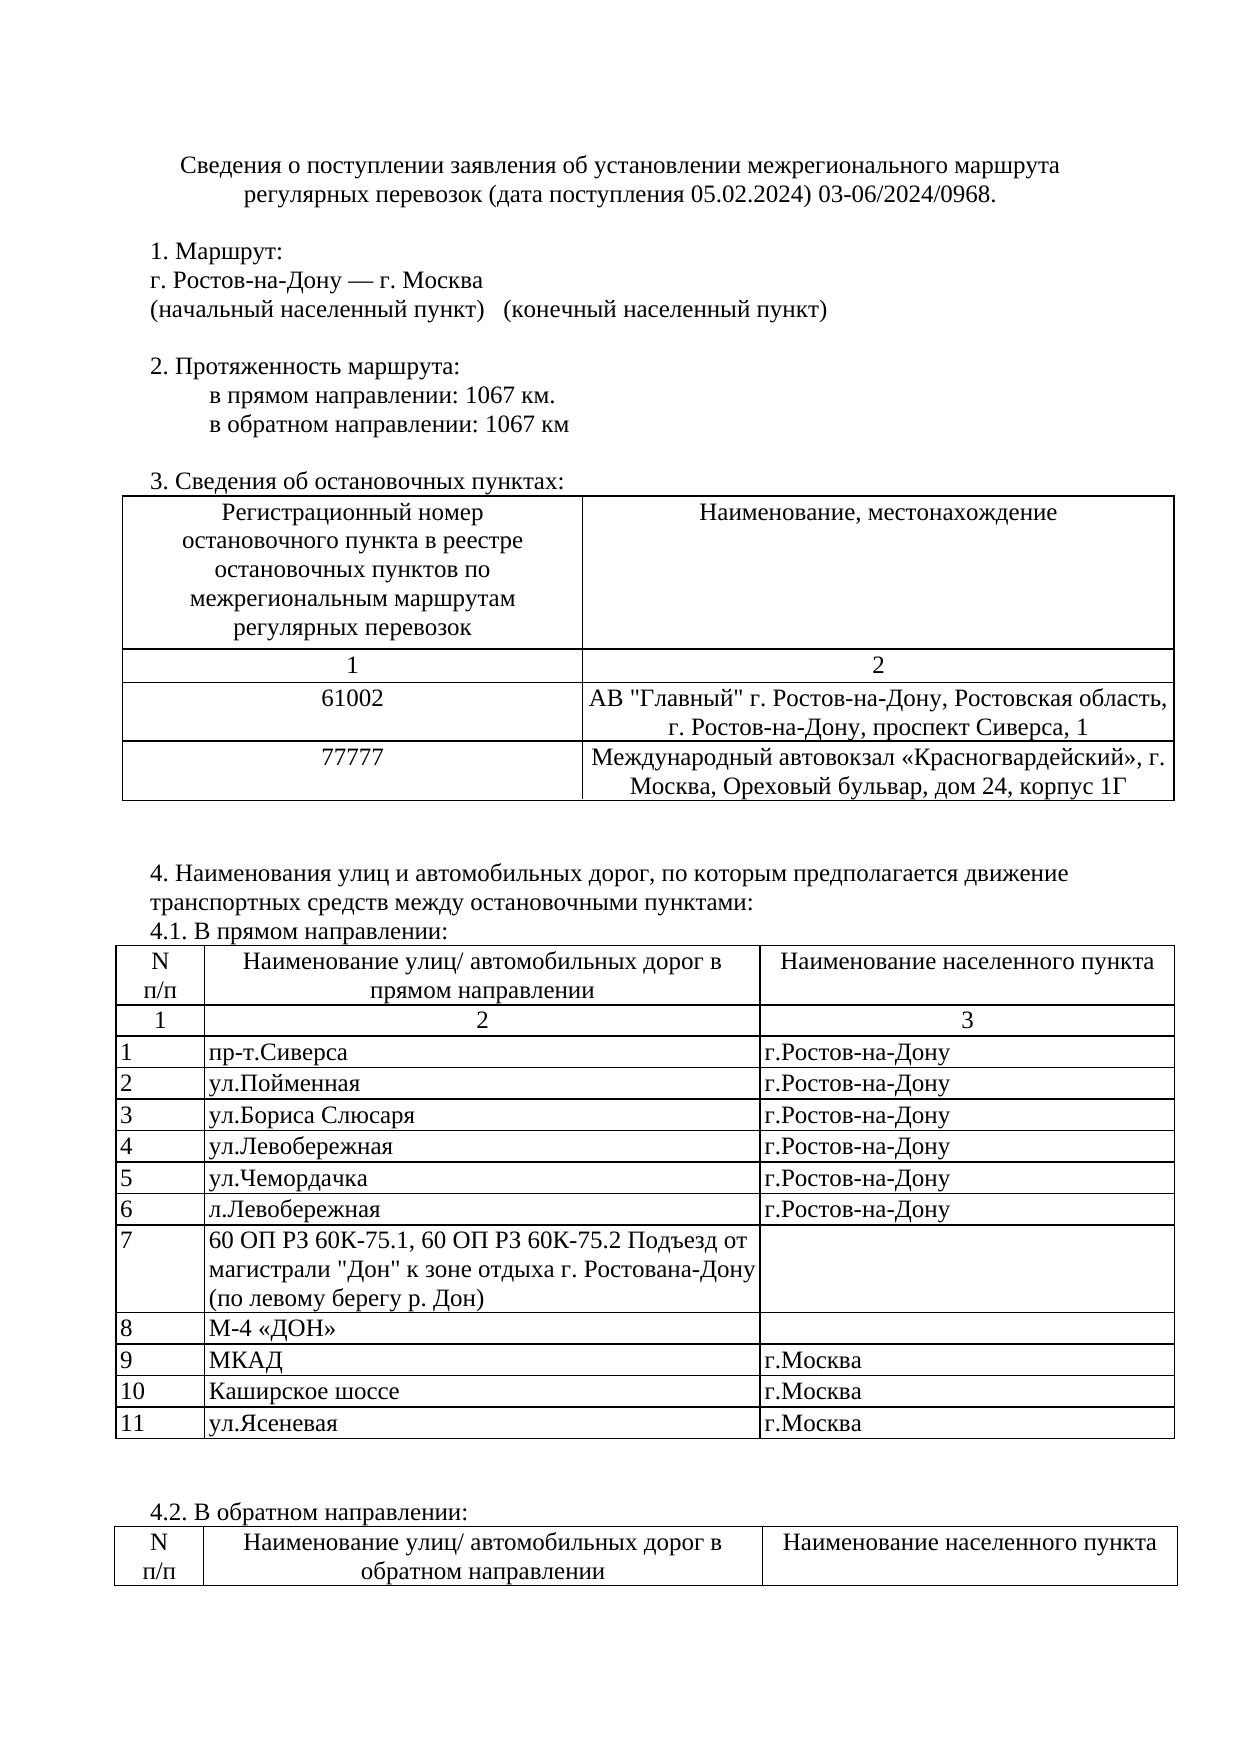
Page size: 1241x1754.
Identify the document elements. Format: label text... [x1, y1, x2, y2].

text 1. Маршрут: [150, 236, 1090, 265]
table_cell 60 ОП РЗ 60К-75.1, 60 ОП РЗ 60К-75.2 Подъезд от магистрали "Дон" к зоне отдыха г. Ростована-Дону (по левому берегу р. Дон) [205, 1226, 759, 1312]
table_cell М-4 «ДОН» [205, 1313, 759, 1343]
table_cell 4 [117, 1131, 204, 1161]
table_cell 3 [761, 1006, 1174, 1035]
table_header Регистрационный номер остановочного пункта в реестре остановочных пунктов по межрегиональным маршрутам регулярных перевозок [123, 497, 582, 648]
table_header Наименование улиц/ автомобильных дорог в обратном направлении [204, 1527, 762, 1584]
table_header Наименование улиц/ автомобильных дорог в прямом направлении [205, 946, 759, 1004]
table_cell ул.Левобережная [205, 1131, 759, 1161]
table_cell 5 [117, 1163, 204, 1193]
table_cell Каширское шоссе [205, 1376, 759, 1406]
text Сведения о поступлении заявления об установлении межрегионального маршрута регулярных перевозок (дата поступления 05.02.2024) 03-06/2024/0968. [150, 150, 1090, 207]
table_cell 2 [583, 650, 1173, 681]
table_cell ул.Бориса Слюсаря [205, 1100, 759, 1130]
table_cell г.Ростов-на-Дону [761, 1194, 1174, 1224]
table_cell [761, 1313, 1174, 1343]
text (начальный населенный пункт) (конечный населенный пункт) [150, 294, 1090, 322]
table_cell пр-т.Сиверса [205, 1037, 759, 1067]
table_cell г.Ростов-на-Дону [761, 1100, 1174, 1130]
table_cell [761, 1226, 1174, 1312]
table_cell ул.Пойменная [205, 1068, 759, 1098]
text в прямом направлении: 1067 км. [150, 380, 1090, 409]
table_header Наименование населенного пункта [763, 1527, 1177, 1584]
text 4. Наименования улиц и автомобильных дорог, по которым предполагается движение транспортных средств между остановочными пунктами: [150, 858, 1090, 916]
table_cell 9 [117, 1345, 204, 1375]
text г. Ростов-на-Дону — г. Москва [150, 265, 1090, 294]
table_cell 1 [117, 1006, 204, 1035]
table_cell 7 [117, 1226, 204, 1312]
text 2. Протяженность маршрута: [150, 351, 1090, 380]
table_header Наименование, местонахождение [583, 497, 1173, 648]
table_cell 8 [117, 1313, 204, 1343]
table_cell 6 [117, 1194, 204, 1224]
table_cell 10 [117, 1376, 204, 1406]
table_header Наименование населенного пункта [761, 946, 1174, 1004]
table_cell 1 [123, 650, 582, 681]
table_cell г.Москва [761, 1376, 1174, 1406]
table_cell АВ "Главный" г. Ростов-на-Дону, Ростовская область, г. Ростов-на-Дону, проспект Сиверса, 1 [583, 683, 1173, 740]
table_cell 3 [117, 1100, 204, 1130]
table_cell 1 [117, 1037, 204, 1067]
table_cell 77777 [123, 742, 582, 799]
table_cell г.Ростов-на-Дону [761, 1037, 1174, 1067]
table_cell г.Ростов-на-Дону [761, 1163, 1174, 1193]
table_cell ул.Ясеневая [205, 1408, 759, 1438]
text в обратном направлении: 1067 км [150, 409, 1090, 437]
table_header N п/п [115, 1527, 203, 1584]
table_cell г.Москва [761, 1408, 1174, 1438]
text 3. Сведения об остановочных пунктах: [150, 466, 1090, 495]
table_cell 11 [117, 1408, 204, 1438]
table_cell л.Левобережная [205, 1194, 759, 1224]
table_header N п/п [117, 946, 204, 1004]
table_cell МКАД [205, 1345, 759, 1375]
table_cell Международный автовокзал «Красногвардейский», г. Москва, Ореховый бульвар, дом 24, корпус 1Г [583, 742, 1173, 799]
table_cell ул.Чемордачка [205, 1163, 759, 1193]
table_cell г.Ростов-на-Дону [761, 1068, 1174, 1098]
table_cell г.Ростов-на-Дону [761, 1131, 1174, 1161]
table_cell 2 [117, 1068, 204, 1098]
table_cell 2 [205, 1006, 759, 1035]
table_cell г.Москва [761, 1345, 1174, 1375]
text 4.2. В обратном направлении: [150, 1497, 1090, 1526]
table_cell 61002 [123, 683, 582, 740]
text 4.1. В прямом направлении: [150, 916, 1090, 945]
